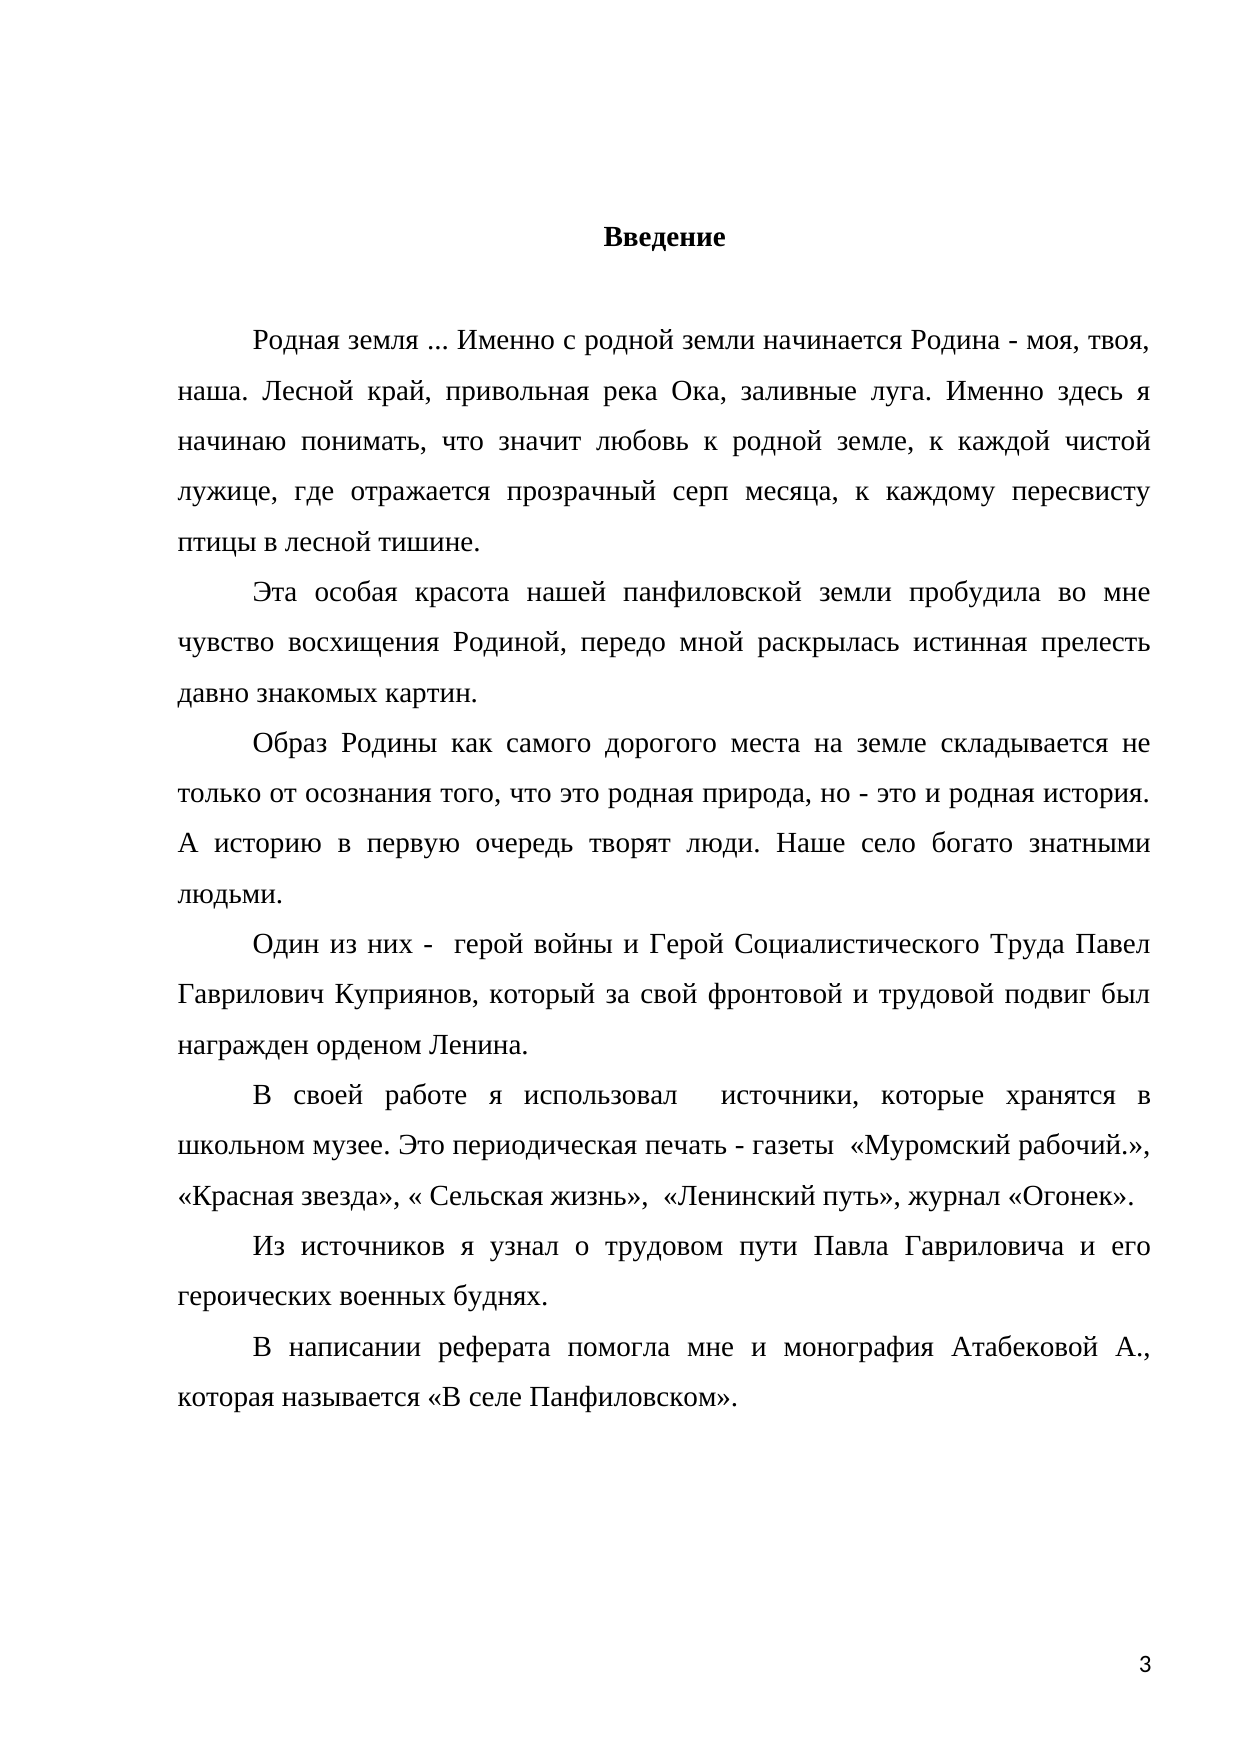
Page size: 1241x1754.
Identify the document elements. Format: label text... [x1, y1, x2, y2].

text Введение [177, 219, 1152, 252]
text Родная земля ... Именно с родной земли начинается Родина - моя, твоя, наша. Лесной край, привольная река Ока, заливные луга. Именно здесь я начинаю понимать, что значит любовь к родной земле, к каждой чистой лужице, где отражается прозрачный серп месяца, к каждому пересвисту птицы в лесной тишине. [177, 322, 1152, 557]
text Образ Родины как самого дорогого места на земле складывается не только от осознания того, что это родная природа, но - это и родная история. А историю в первую очередь творят люди. Наше село богато знатными людьми. [177, 725, 1152, 909]
text В своей работе я использовал источники, которые хранятся в школьном музее. Это периодическая печать - газеты «Муромский рабочий.», «Красная звезда», « Сельская жизнь», «Ленинский путь», журнал «Огонек». [177, 1077, 1152, 1211]
text Один из них - герой войны и Герой Социалистического Труда Павел Гаврилович Куприянов, который за свой фронтовой и трудовой подвиг был награжден орденом Ленина. [177, 926, 1152, 1060]
text В написании реферата помогла мне и монография Атабековой А., которая называется «В селе Панфиловском». [177, 1329, 1152, 1413]
text Эта особая красота нашей панфиловской земли пробудила во мне чувство восхищения Родиной, передо мной раскрылась истинная прелесть давно знакомых картин. [177, 574, 1152, 708]
text Из источников я узнал о трудовом пути Павла Гавриловича и его героических военных буднях. [177, 1228, 1152, 1312]
